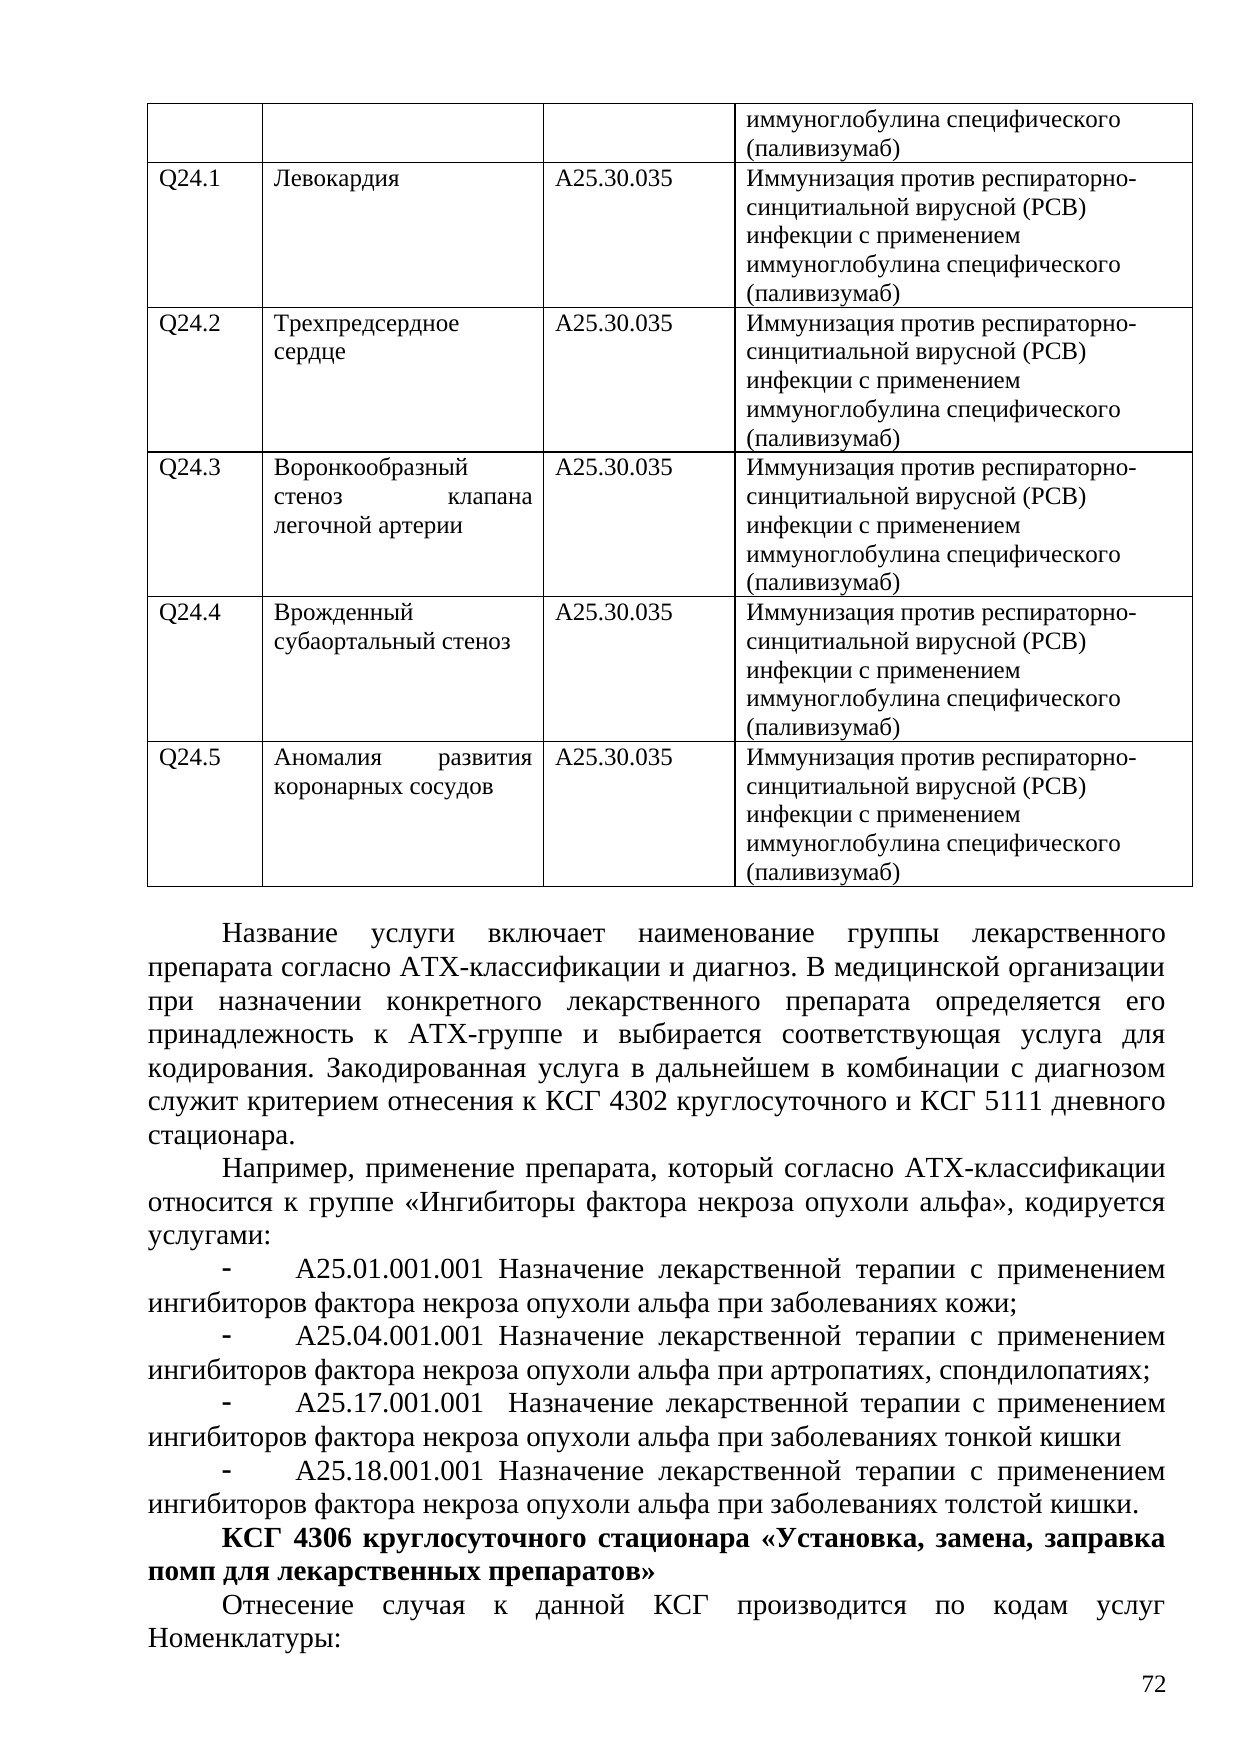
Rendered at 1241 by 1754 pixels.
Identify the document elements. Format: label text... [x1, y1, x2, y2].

list A25.18.001.001 Назначение лекарственной терапии с применением ингибиторов фактора некроза опухоли альфа при заболеваниях толстой кишки. [148, 1453, 1166, 1520]
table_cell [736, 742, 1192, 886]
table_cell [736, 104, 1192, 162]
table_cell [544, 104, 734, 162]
text Название услуги включает наименование группы лекарственного препарата согласно АТХ-классификации и диагноз. В медицинской организации при назначении конкретного лекарственного препарата определяется его принадлежность к АТХ-группе и выбирается соответствующая услуга для кодирования. Закодированная услуга в дальнейшем в комбинации с диагнозом служит критерием отнесения к КСГ 4302 круглосуточного и КСГ 5111 дневного стационара. [148, 916, 1166, 1150]
text КСГ 4306 круглосуточного стационара «Установка, замена, заправка помп для лекарственных препаратов» [148, 1520, 1166, 1587]
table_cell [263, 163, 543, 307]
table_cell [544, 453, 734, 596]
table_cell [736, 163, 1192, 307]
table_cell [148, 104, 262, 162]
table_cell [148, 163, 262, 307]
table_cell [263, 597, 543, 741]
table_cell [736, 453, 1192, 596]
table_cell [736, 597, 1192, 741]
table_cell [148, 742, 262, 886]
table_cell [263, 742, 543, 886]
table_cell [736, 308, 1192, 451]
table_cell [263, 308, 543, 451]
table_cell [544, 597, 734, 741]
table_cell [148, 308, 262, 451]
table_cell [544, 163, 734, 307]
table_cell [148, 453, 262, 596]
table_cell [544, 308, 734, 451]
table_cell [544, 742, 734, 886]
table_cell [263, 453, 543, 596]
list A25.17.001.001 Назначение лекарственной терапии с применением ингибиторов фактора некроза опухоли альфа при заболеваниях тонкой кишки [148, 1385, 1166, 1453]
text Например, применение препарата, который согласно АТХ-классификации относится к группе «Ингибиторы фактора некроза опухоли альфа», кодируется услугами: [148, 1150, 1166, 1251]
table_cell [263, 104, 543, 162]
list A25.04.001.001 Назначение лекарственной терапии с применением ингибиторов фактора некроза опухоли альфа при артропатиях, спондилопатиях; [148, 1318, 1166, 1385]
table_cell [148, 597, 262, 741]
text Отнесение случая к данной КСГ производится по кодам услуг Номенклатуры: [148, 1587, 1166, 1654]
list A25.01.001.001 Назначение лекарственной терапии с применением ингибиторов фактора некроза опухоли альфа при заболеваниях кожи; [148, 1251, 1166, 1318]
